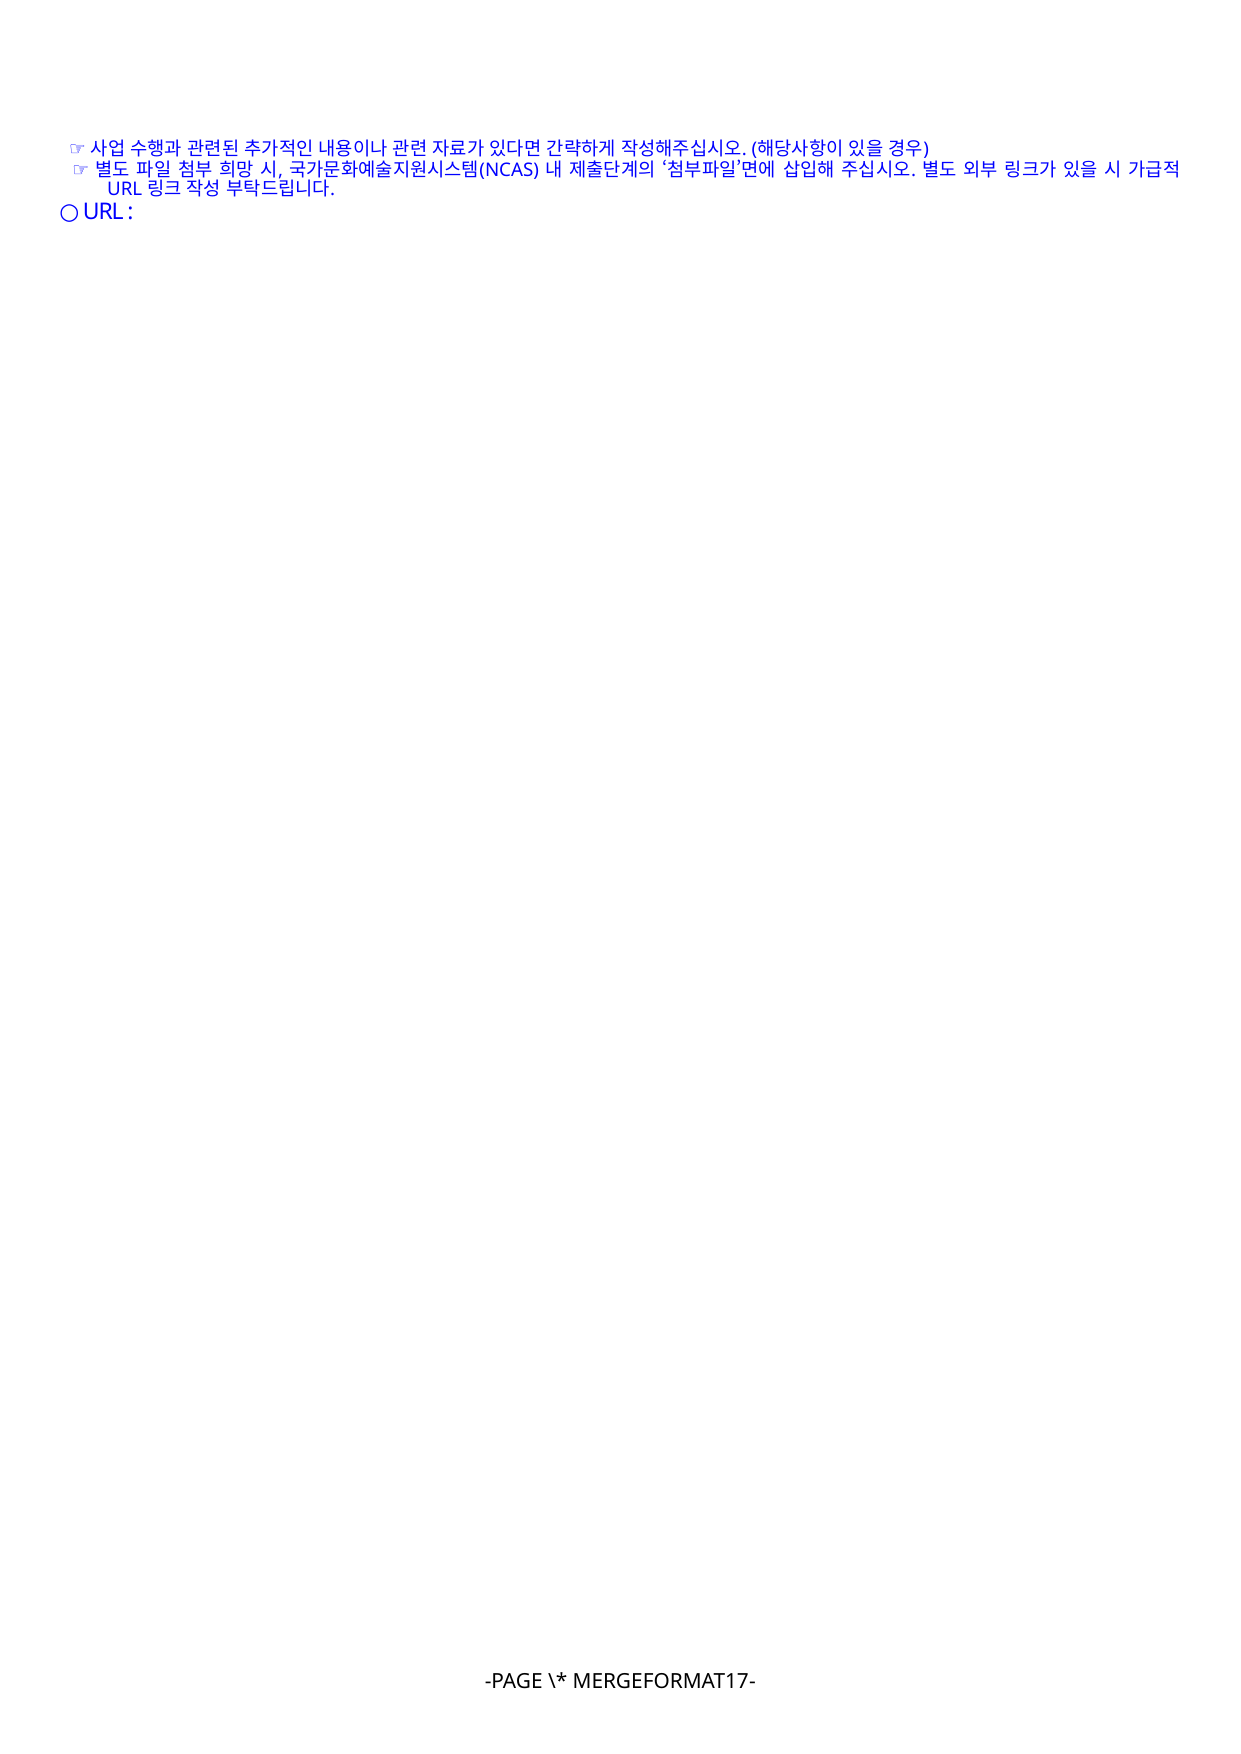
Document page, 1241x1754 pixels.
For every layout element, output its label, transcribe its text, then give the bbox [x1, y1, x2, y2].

text ☞ 별도 파일 첨부 희망 시, 국가문화예술지원시스템(NCAS) 내 제출단계의 ‘첨부파일’면에 삽입해 주십시오. 별도 외부 링크가 있을 시 가급적 URL 링크 작성 부탁드립니다. [59, 160, 1181, 200]
text ○ URL : [59, 200, 1181, 224]
text ☞ 사업 수행과 관련된 추가적인 내용이나 관련 자료가 있다면 간략하게 작성해주십시오. (해당사항이 있을 경우) [59, 139, 1181, 160]
